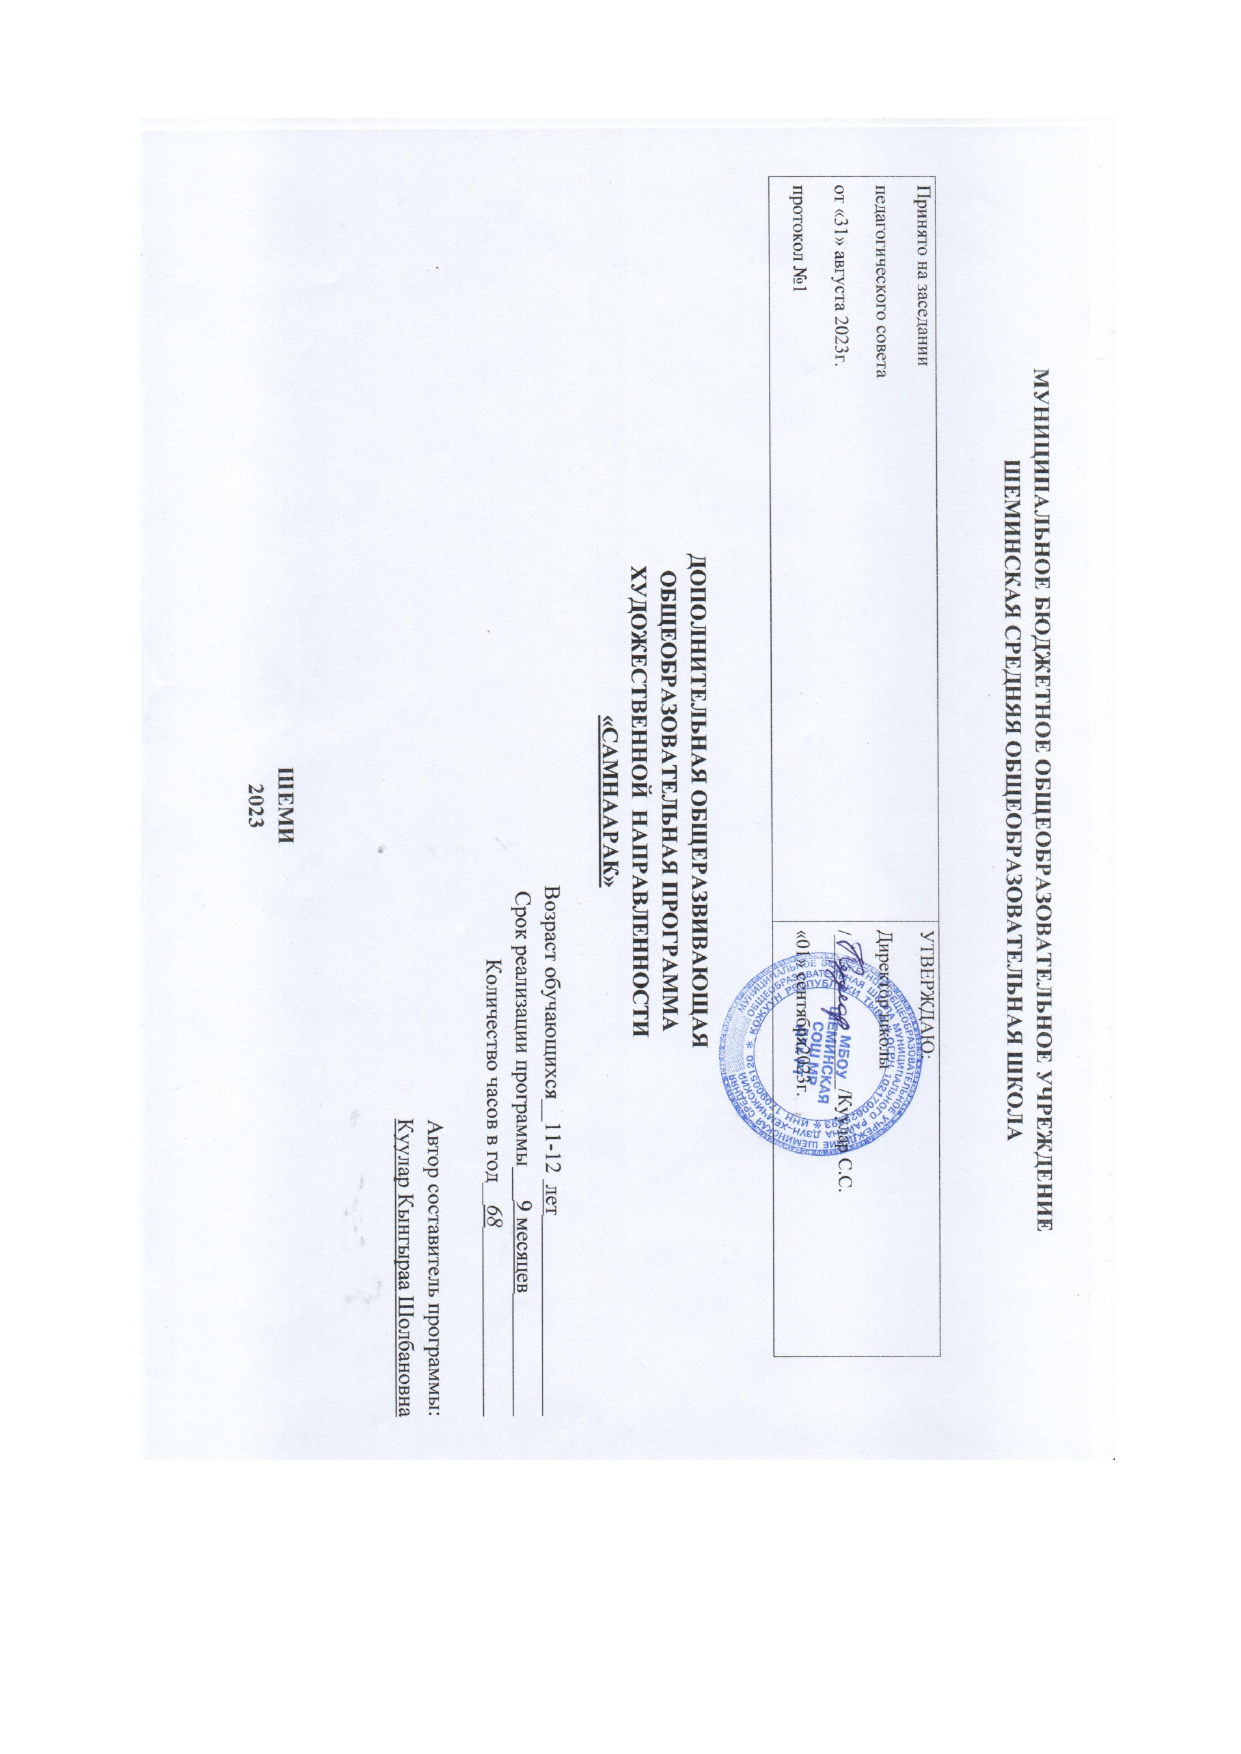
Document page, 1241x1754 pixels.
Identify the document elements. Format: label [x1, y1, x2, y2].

picture [140, 118, 1115, 1460]
